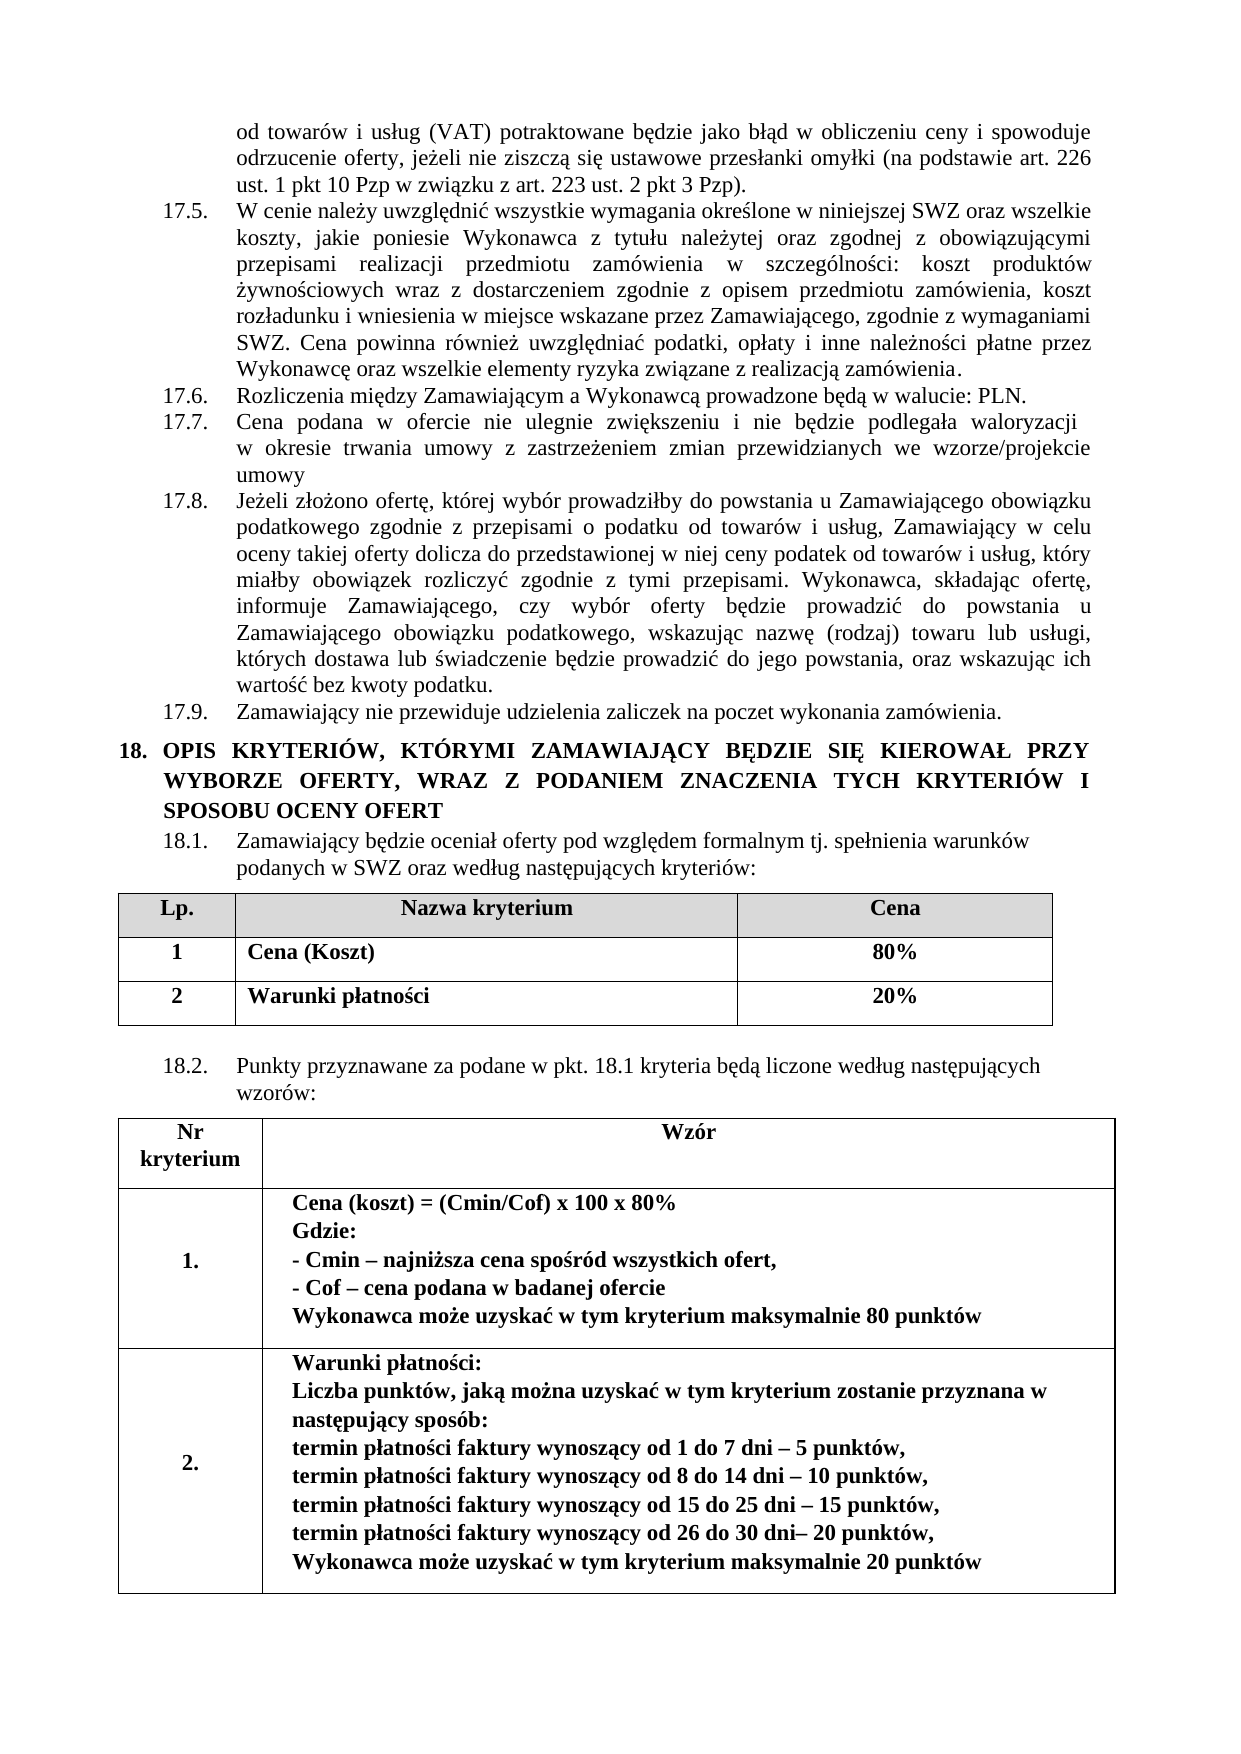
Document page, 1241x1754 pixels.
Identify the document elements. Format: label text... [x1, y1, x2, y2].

table_cell 20% [738, 982, 1052, 1025]
list W cenie należy uwzględnić wszystkie wymagania określone w niniejszej SWZ oraz wszelkie koszty, jakie poniesie Wykonawca z tytułu należytej oraz zgodnej z obowiązującymi przepisami realizacji przedmiotu zamówienia w szczególności: koszt produktów żywnościowych wraz z dostarczeniem zgodnie z opisem przedmiotu zamówienia, koszt rozładunku i wniesienia w miejsce wskazane przez Zamawiającego, zgodnie z wymaganiami SWZ. Cena powinna również uwzględniać podatki, opłaty i inne należności płatne przez Wykonawcę oraz wszelkie elementy ryzyka związane z realizacją zamówienia. [162, 197, 1092, 382]
list Zamawiający będzie oceniał oferty pod względem formalnym tj. spełnienia warunków podanych w SWZ oraz według następujących kryteriów: [162, 827, 1092, 880]
table_cell Warunki płatności: Liczba punktów, jaką można uzyskać w tym kryterium zostanie przyznana w następujący sposób: termin płatności faktury wynoszący od 1 do 7 dni – 5 punktów, termin płatności faktury wynoszący od 8 do 14 dni – 10 punktów, termin płatności faktury wynoszący od 15 do 25 dni – 15 punktów, termin płatności faktury wynoszący od 26 do 30 dni– 20 punktów, Wykonawca może uzyskać w tym kryterium maksymalnie 20 punktów [263, 1349, 1114, 1593]
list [162, 118, 1092, 197]
table_header Lp. [119, 894, 235, 937]
table_cell Cena (Koszt) [236, 938, 737, 981]
list Punkty przyznawane za podane w pkt. 18.1 kryteria będą liczone według następujących wzorów: [162, 1052, 1092, 1105]
table_cell Warunki płatności [236, 982, 737, 1025]
table_cell 2. [119, 1349, 262, 1593]
list Jeżeli złożono ofertę, której wybór prowadziłby do powstania u Zamawiającego obowiązku podatkowego zgodnie z przepisami o podatku od towarów i usług, Zamawiający w celu oceny takiej oferty dolicza do przedstawionej w niej ceny podatek od towarów i usług, który miałby obowiązek rozliczyć zgodnie z tymi przepisami. Wykonawca, składając ofertę, informuje Zamawiającego, czy wybór oferty będzie prowadzić do powstania u Zamawiającego obowiązku podatkowego, wskazując nazwę (rodzaj) towaru lub usługi, których dostawa lub świadczenie będzie prowadzić do jego powstania, oraz wskazując ich wartość bez kwoty podatku. [162, 487, 1092, 698]
table_cell Cena (koszt) = (Cmin/Cof) x 100 x 80% Gdzie: - Cmin – najniższa cena spośród wszystkich ofert, - Cof – cena podana w badanej ofercie Wykonawca może uzyskać w tym kryterium maksymalnie 80 punktów [263, 1189, 1114, 1348]
list OPIS KRYTERIÓW, KTÓRYMI ZAMAWIAJĄCY BĘDZIE SIĘ KIEROWAŁ PRZY WYBORZE OFERTY, WRAZ Z PODANIEM ZNACZENIA TYCH KRYTERIÓW I SPOSOBU OCENY OFERT [119, 737, 1090, 823]
table_cell 1. [119, 1189, 262, 1348]
list Zamawiający nie przewiduje udzielenia zaliczek na poczet wykonania zamówienia. [162, 698, 1092, 724]
table_cell 1 [119, 938, 235, 981]
table_header Nazwa kryterium [236, 894, 737, 937]
table_header Nr kryterium [119, 1119, 262, 1188]
table_cell 80% [738, 938, 1052, 981]
list Rozliczenia między Zamawiającym a Wykonawcą prowadzone będą w walucie: PLN. [162, 382, 1092, 408]
table_header Wzór [263, 1119, 1114, 1188]
table_cell 2 [119, 982, 235, 1025]
table_header Cena [738, 894, 1052, 937]
list Cena podana w ofercie nie ulegnie zwiększeniu i nie będzie podlegała waloryzacji w okresie trwania umowy z zastrzeżeniem zmian przewidzianych we wzorze/projekcie umowy [162, 408, 1092, 487]
